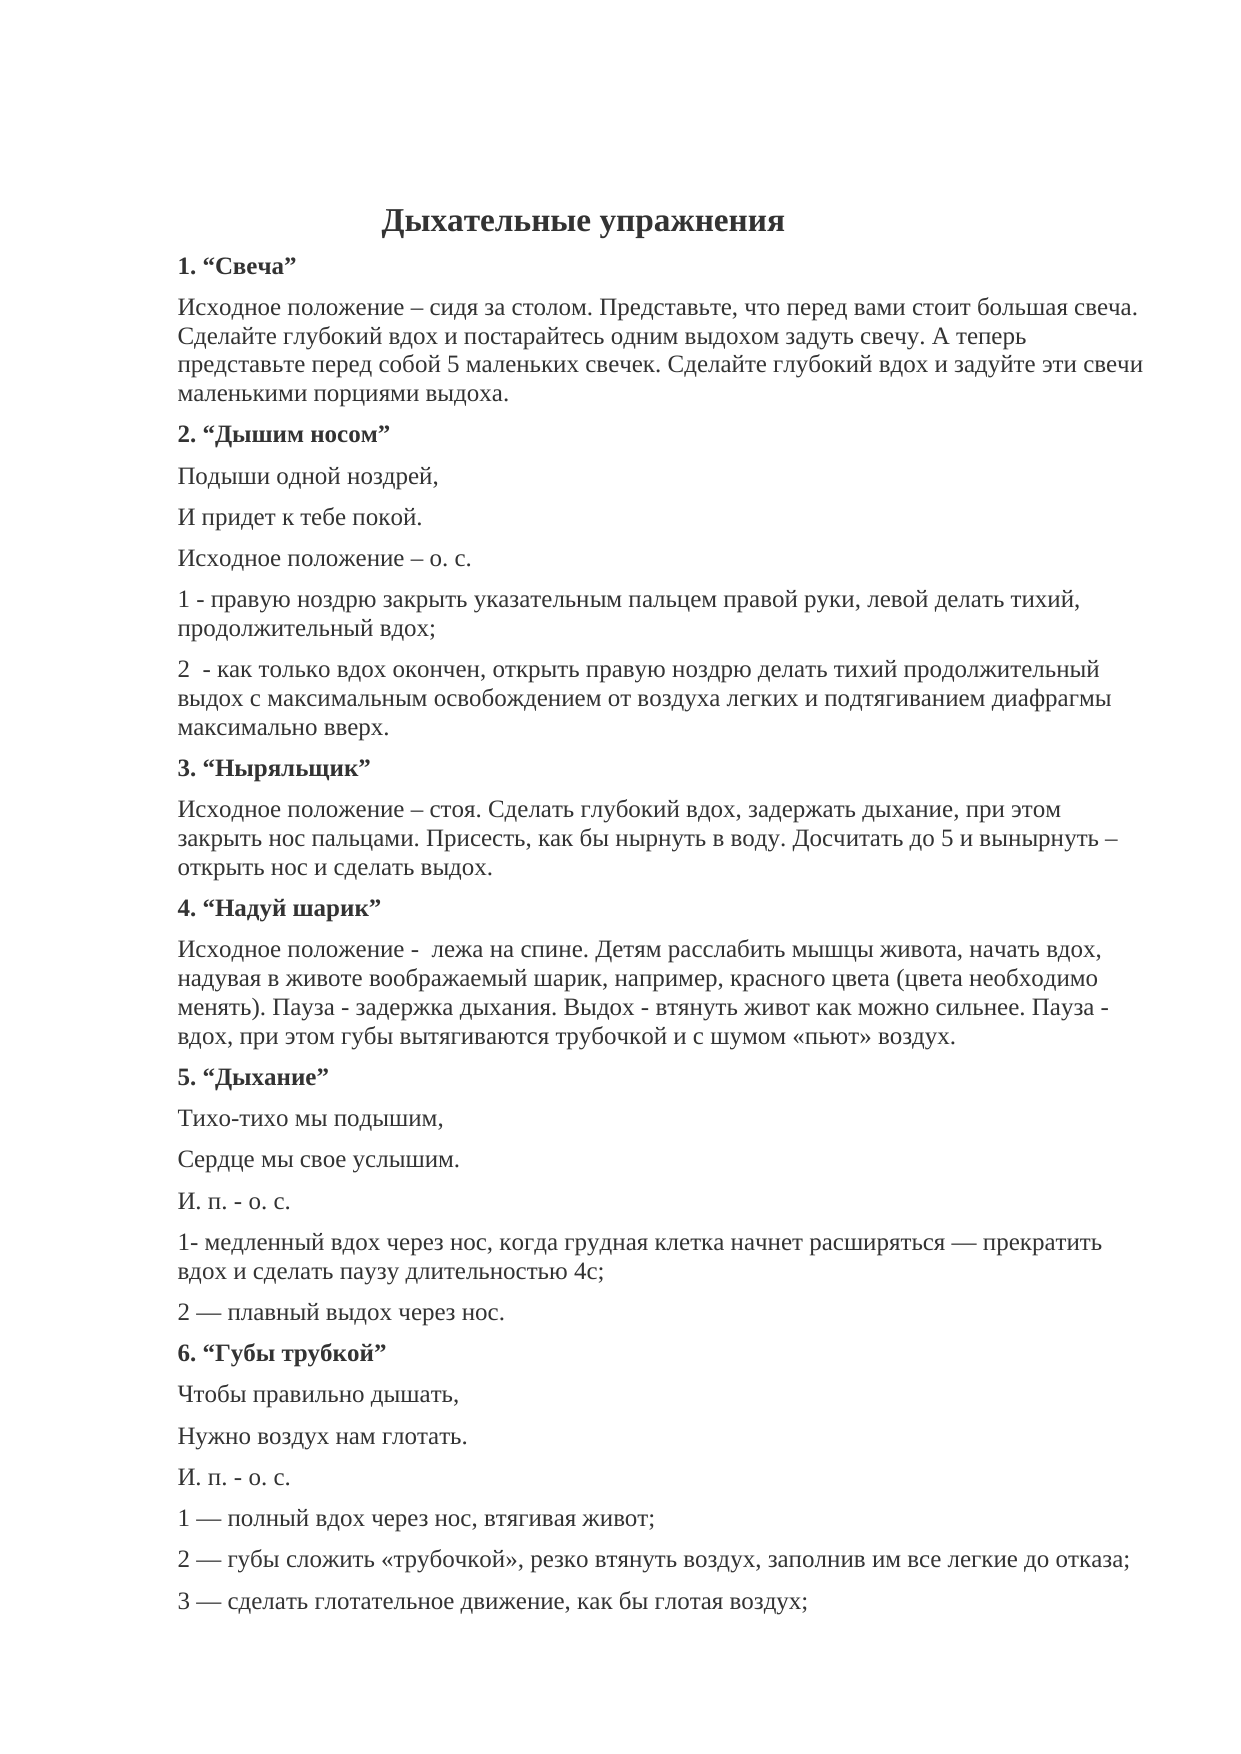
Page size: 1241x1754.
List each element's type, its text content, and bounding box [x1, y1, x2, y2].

text 1 — полный вдох через нос, втягивая живот; [177, 1503, 1152, 1532]
text И придет к тебе покой. [177, 502, 1152, 531]
text 2 — плавный выдох через нос. [177, 1297, 1152, 1326]
text Дыхательные упражнения [177, 200, 1152, 238]
text Нужно воздух нам глотать. [177, 1421, 1152, 1449]
text 3. “Ныряльщик” [177, 753, 1152, 782]
text Исходное положение – сидя за столом. Представьте, что перед вами стоит большая свеча. Сделайте глубокий вдох и постарайтесь одним выдохом задуть свечу. А теперь представьте перед собой 5 маленьких свечек. Сделайте глубокий вдох и задуйте эти свечи маленькими порциями выдоха. [177, 292, 1152, 407]
text Тихо-тихо мы подышим, [177, 1103, 1152, 1132]
text 2. “Дышим носом” [177, 419, 1152, 448]
text 1. “Свеча” [177, 251, 1152, 279]
text 1 - правую ноздрю закрыть указательным пальцем правой руки, левой делать тихий, продолжительный вдох; [177, 584, 1152, 642]
text 1- медленный вдох через нос, когда грудная клетка начнет расширяться — прекратить вдох и сделать паузу длительностью 4с; [177, 1227, 1152, 1284]
text Исходное положение - лежа на спине. Детям расслабить мышцы живота, начать вдох, надувая в животе воображаемый шарик, например, красного цвета (цвета необходимо менять). Пауза - задержка дыхания. Выдох - втянуть живот как можно сильнее. Пауза - вдох, при этом губы вытягиваются трубочкой и с шумом «пьют» воздух. [177, 934, 1152, 1049]
text Сердце мы свое услышим. [177, 1144, 1152, 1173]
text 6. “Губы трубкой” [177, 1338, 1152, 1367]
text 3 — сделать глотательное движение, как бы глотая воздух; [177, 1586, 1152, 1614]
text 4. “Надуй шарик” [177, 893, 1152, 922]
text 5. “Дыхание” [177, 1062, 1152, 1091]
text Чтобы правильно дышать, [177, 1379, 1152, 1408]
text Исходное положение – стоя. Сделать глубокий вдох, задержать дыхание, при этом закрыть нос пальцами. Присесть, как бы нырнуть в воду. Досчитать до 5 и вынырнуть – открыть нос и сделать выдох. [177, 794, 1152, 881]
text Исходное положение – о. с. [177, 543, 1152, 572]
text 2 — губы сложить «трубочкой», резко втянуть воздух, заполнив им все легкие до отказа; [177, 1544, 1152, 1573]
text И. п. - о. с. [177, 1462, 1152, 1491]
text И. п. - о. с. [177, 1186, 1152, 1214]
text Подыши одной ноздрей, [177, 461, 1152, 489]
text 2 - как только вдох окончен, открыть правую ноздрю делать тихий продолжительный выдох с максимальным освобождением от воздуха легких и подтягиванием диафрагмы максимально вверх. [177, 654, 1152, 741]
